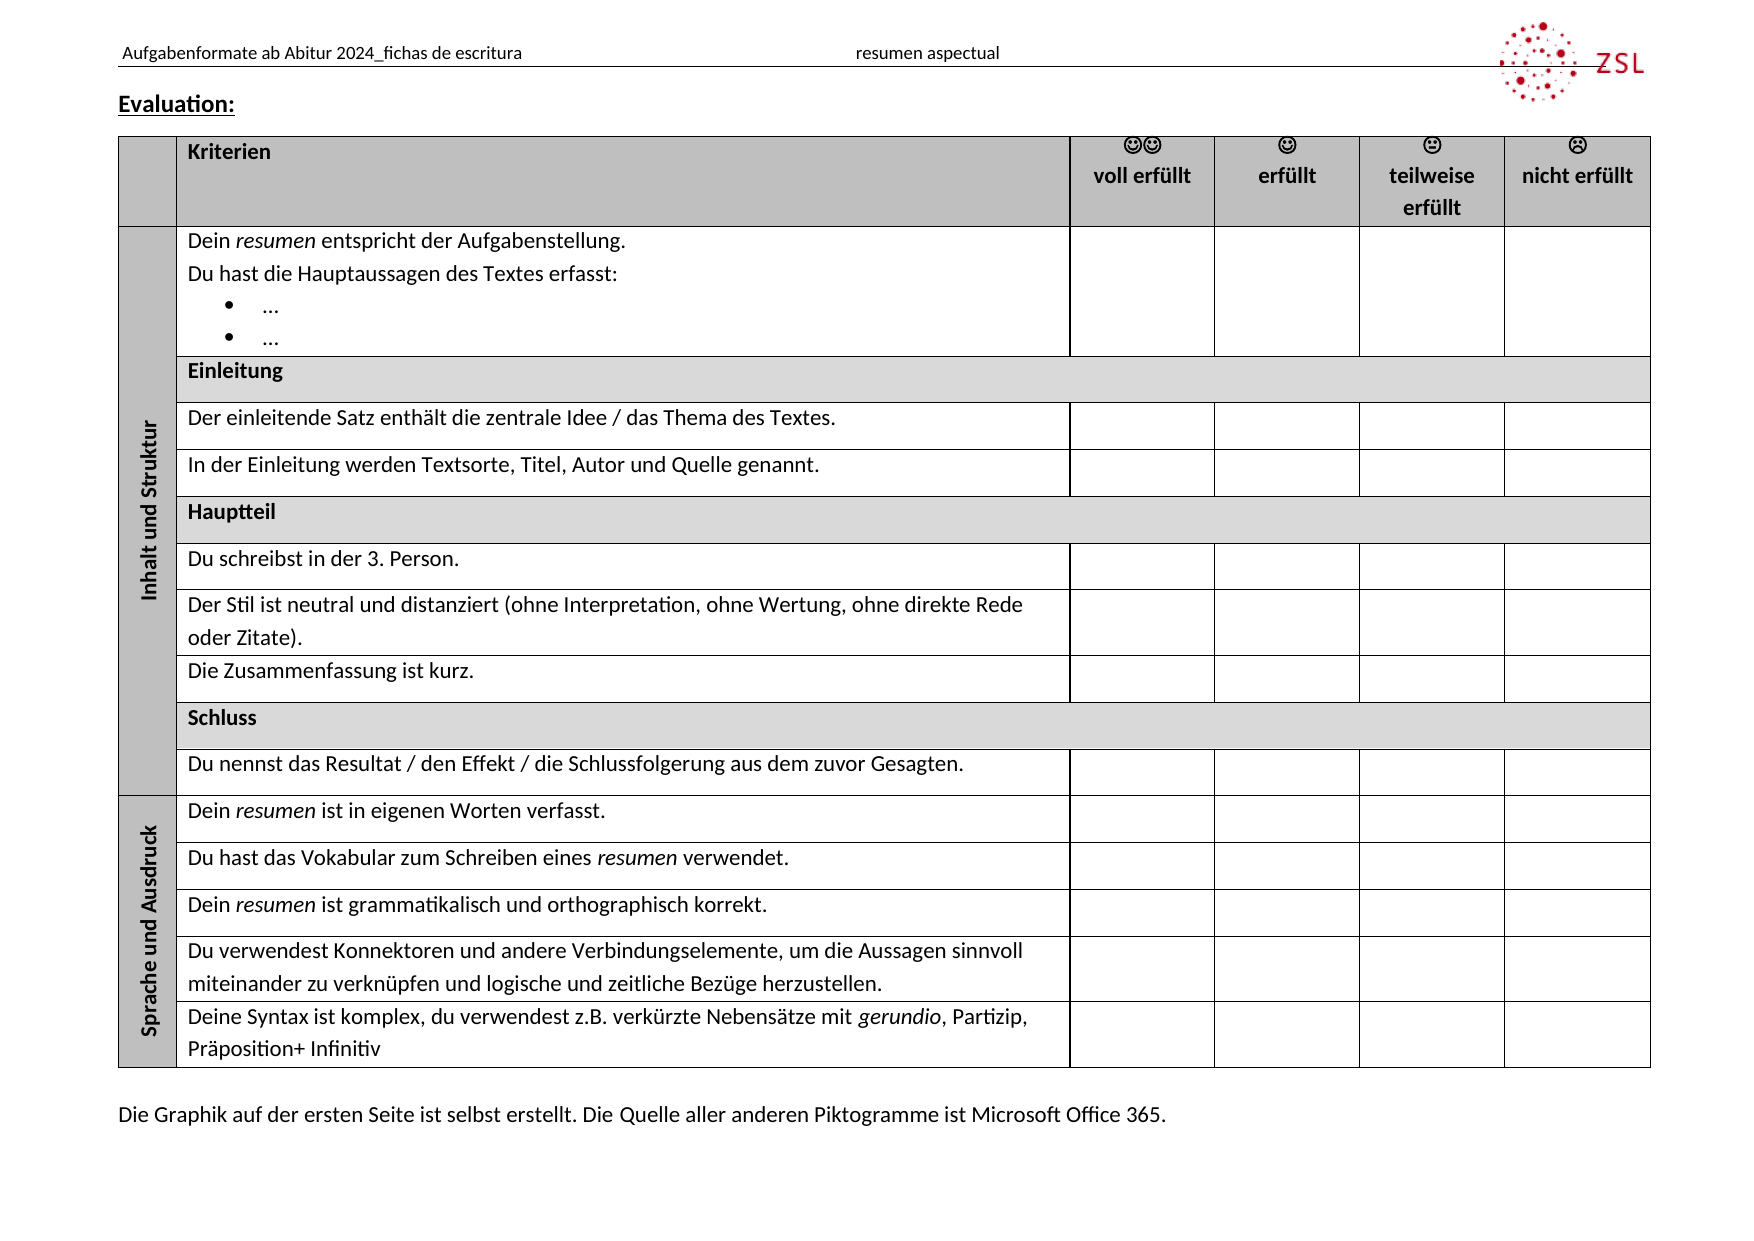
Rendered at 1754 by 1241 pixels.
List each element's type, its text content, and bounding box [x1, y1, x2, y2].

table_cell In der Einleitung werden Textsorte, Titel, Autor und Quelle genannt. [177, 450, 1069, 496]
table_cell [1215, 403, 1359, 449]
table_header teilweise erfüllt [1360, 137, 1504, 226]
table_cell Der einleitende Satz enthält die zentrale Idee / das Thema des Textes. [177, 403, 1069, 449]
table_cell [1215, 890, 1359, 936]
table_cell [1505, 843, 1650, 889]
table_cell [1360, 450, 1504, 496]
table_cell [1215, 227, 1359, 356]
table_cell [1071, 544, 1214, 589]
table_cell [1505, 590, 1650, 655]
table_cell [1505, 750, 1650, 795]
table_cell [1360, 544, 1504, 589]
table_cell Dein resumen ist grammatikalisch und orthographisch korrekt. [177, 890, 1069, 936]
table_cell Sprache und Ausdruck [119, 796, 176, 1067]
table_cell [1071, 590, 1214, 655]
table_cell [1215, 796, 1359, 842]
table_cell [1505, 890, 1650, 936]
table_cell [1360, 843, 1504, 889]
table_cell [1505, 1002, 1650, 1067]
table_cell [1215, 750, 1359, 795]
table_header [119, 137, 176, 226]
table_cell Einleitung [177, 357, 1650, 402]
table_cell [1505, 403, 1650, 449]
table_cell [1215, 656, 1359, 702]
table_cell [1360, 590, 1504, 655]
table_cell Schluss [177, 703, 1650, 748]
table_cell [1215, 937, 1359, 1001]
table_header erfüllt [1215, 137, 1359, 226]
text Evaluation: [118, 89, 1606, 119]
table_cell [1071, 656, 1214, 702]
table_header Kriterien [177, 137, 1069, 226]
table_cell [1360, 656, 1504, 702]
table_cell [1360, 1002, 1504, 1067]
table_cell Inhalt und Struktur [119, 227, 176, 795]
table_cell Du nennst das Resultat / den Effekt / die Schlussfolgerung aus dem zuvor Gesagten. [177, 750, 1069, 795]
table_cell Der Stil ist neutral und distanziert (ohne Interpretation, ohne Wertung, ohne direkte Rede oder Zitate). [177, 590, 1069, 655]
table_cell [1071, 403, 1214, 449]
table_cell [1071, 750, 1214, 795]
table_cell [1215, 450, 1359, 496]
table_cell [1505, 450, 1650, 496]
table_cell [1360, 890, 1504, 936]
table_cell Deine Syntax ist komplex, du verwendest z.B. verkürzte Nebensätze mit gerundio, Partizip, Präposition+ Infinitiv [177, 1002, 1069, 1067]
table_cell [1505, 937, 1650, 1001]
table_header nicht erfüllt [1505, 137, 1650, 226]
table_cell [1505, 544, 1650, 589]
picture [1496, 21, 1644, 102]
table_cell [1071, 937, 1214, 1001]
table_cell [1215, 590, 1359, 655]
table_cell [1505, 796, 1650, 842]
table_cell [1360, 403, 1504, 449]
table_cell Hauptteil [177, 497, 1650, 543]
table_cell Dein resumen entspricht der Aufgabenstellung. Du hast die Hauptaussagen des Textes erfasst: … … [177, 227, 1069, 356]
table_cell [1071, 796, 1214, 842]
table_cell [1215, 843, 1359, 889]
table_cell [1215, 1002, 1359, 1067]
table_cell [1505, 227, 1650, 356]
table_cell [1071, 890, 1214, 936]
table_cell [1071, 843, 1214, 889]
table_cell [1360, 796, 1504, 842]
table_cell [1505, 656, 1650, 702]
table_cell Du hast das Vokabular zum Schreiben eines resumen verwendet. [177, 843, 1069, 889]
table_cell [1360, 937, 1504, 1001]
table_cell [1360, 750, 1504, 795]
table_cell Dein resumen ist in eigenen Worten verfasst. [177, 796, 1069, 842]
table_cell Du verwendest Konnektoren und andere Verbindungselemente, um die Aussagen sinnvoll miteinander zu verknüpfen und logische und zeitliche Bezüge herzustellen. [177, 937, 1069, 1001]
table_cell Du schreibst in der 3. Person. [177, 544, 1069, 589]
table_cell [1071, 450, 1214, 496]
table_cell [1215, 544, 1359, 589]
table_cell Die Zusammenfassung ist kurz. [177, 656, 1069, 702]
table_cell [1360, 227, 1504, 356]
table_header voll erfüllt [1071, 137, 1214, 226]
table_cell [1071, 1002, 1214, 1067]
table_cell [1071, 227, 1214, 356]
text Die Graphik auf der ersten Seite ist selbst erstellt. Die Quelle aller anderen Piktogramme ist Microsoft Office 365. [118, 1101, 1606, 1129]
